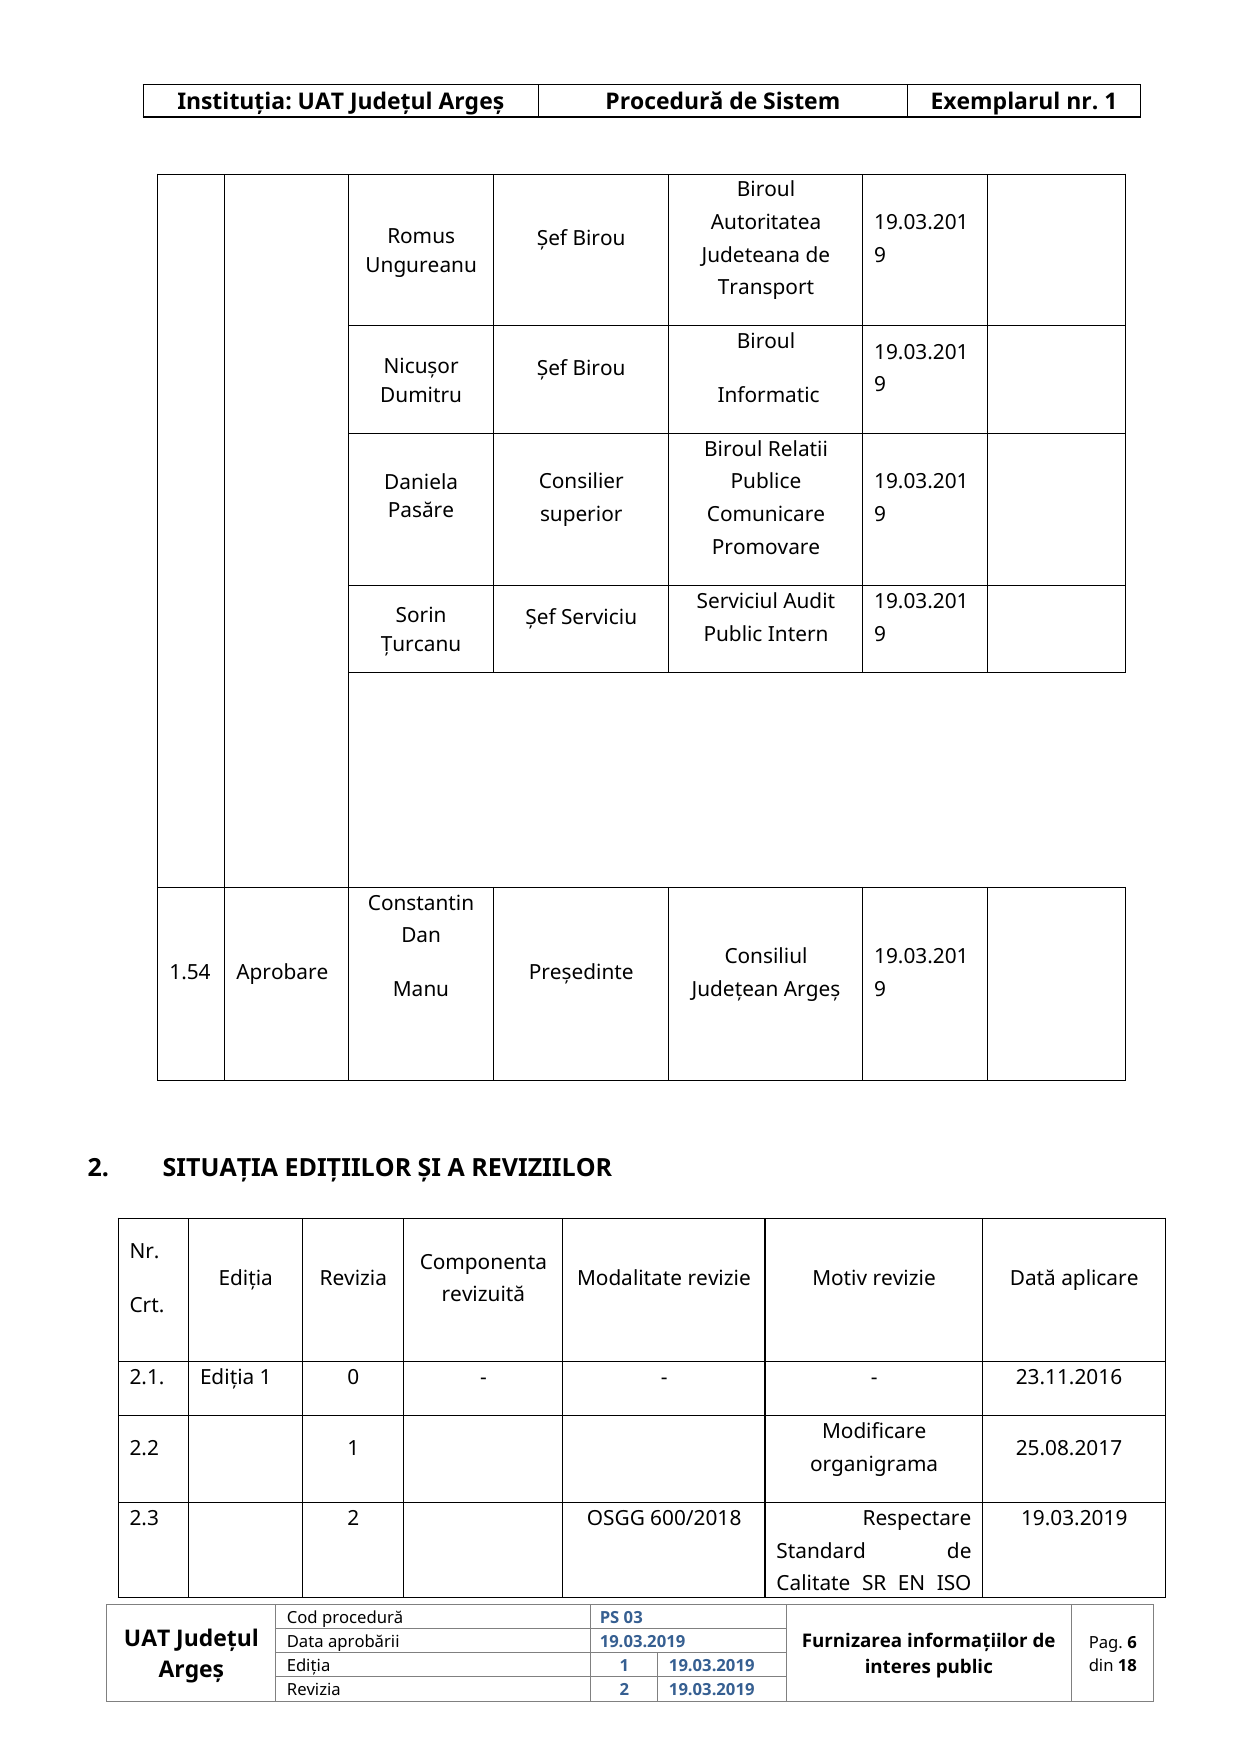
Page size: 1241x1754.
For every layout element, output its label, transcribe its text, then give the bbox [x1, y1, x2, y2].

table_cell Modificare organigrama [766, 1416, 982, 1502]
table_cell Constantin Dan Manu [349, 888, 493, 1080]
table_cell - [563, 1362, 764, 1415]
table_cell Nicușor Dumitru [349, 326, 493, 433]
list SITUAȚIA EDIȚIILOR ȘI A REVIZIILOR [87, 1149, 1165, 1183]
table_cell Sorin Țurcanu [349, 586, 493, 672]
table_cell [988, 434, 1125, 585]
table_header Nr. Crt. [119, 1219, 188, 1361]
table_cell 2 [303, 1503, 403, 1597]
table_cell Ediția 1 [189, 1362, 302, 1415]
table_header Componenta revizuită [404, 1219, 562, 1361]
table_cell [988, 175, 1125, 325]
table_cell 19.03.2019 [983, 1503, 1165, 1597]
table_cell Biroul Informatic [669, 326, 862, 433]
table_cell 19.03.2019 [863, 326, 987, 433]
table_cell Aprobare [225, 888, 348, 1080]
table_header Ediția [189, 1219, 302, 1361]
table_cell Biroul Relatii Publice Comunicare Promovare [669, 434, 862, 585]
table_header Motiv revizie [766, 1219, 982, 1361]
table_cell [988, 326, 1125, 433]
table_cell Șef Serviciu [494, 586, 668, 672]
table_cell - [766, 1362, 982, 1415]
table_cell 19.03.2019 [863, 175, 987, 325]
table_cell [189, 1416, 302, 1502]
table_cell 1 [303, 1416, 403, 1502]
table_cell 25.08.2017 [983, 1416, 1165, 1502]
table_cell [563, 1416, 764, 1502]
table_cell 19.03.2019 [863, 434, 987, 585]
table_cell Șef Birou [494, 175, 668, 325]
table_cell 19.03.2019 [863, 586, 987, 672]
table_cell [766, 1503, 982, 1597]
table_cell OSGG 600/2018 [563, 1503, 764, 1597]
table_cell Consilier superior [494, 434, 668, 585]
table_cell 2.3 [119, 1503, 188, 1597]
table_header Dată aplicare [983, 1219, 1165, 1361]
table_cell - [404, 1362, 562, 1415]
table_cell [988, 586, 1125, 672]
table_cell 19.03.2019 [863, 888, 987, 1080]
table_cell 2.2 [119, 1416, 188, 1502]
table_cell 1.54 [158, 888, 224, 1080]
table_cell [988, 888, 1125, 1080]
table_header Revizia [303, 1219, 403, 1361]
table_header Modalitate revizie [563, 1219, 764, 1361]
table_cell Biroul Autoritatea Judeteana de Transport [669, 175, 862, 325]
table_cell Președinte [494, 888, 668, 1080]
table_cell [404, 1416, 562, 1502]
table_cell Șef Birou [494, 326, 668, 433]
table_cell [189, 1503, 302, 1597]
table_cell Consiliul Județean Argeș [669, 888, 862, 1080]
table_cell Romus Ungureanu [349, 175, 493, 325]
table_cell Serviciul Audit Public Intern [669, 586, 862, 672]
table_cell 0 [303, 1362, 403, 1415]
table_cell Daniela Pasăre [349, 434, 493, 585]
table_cell 2.1. [119, 1362, 188, 1415]
table_cell [404, 1503, 562, 1597]
table_cell 23.11.2016 [983, 1362, 1165, 1415]
